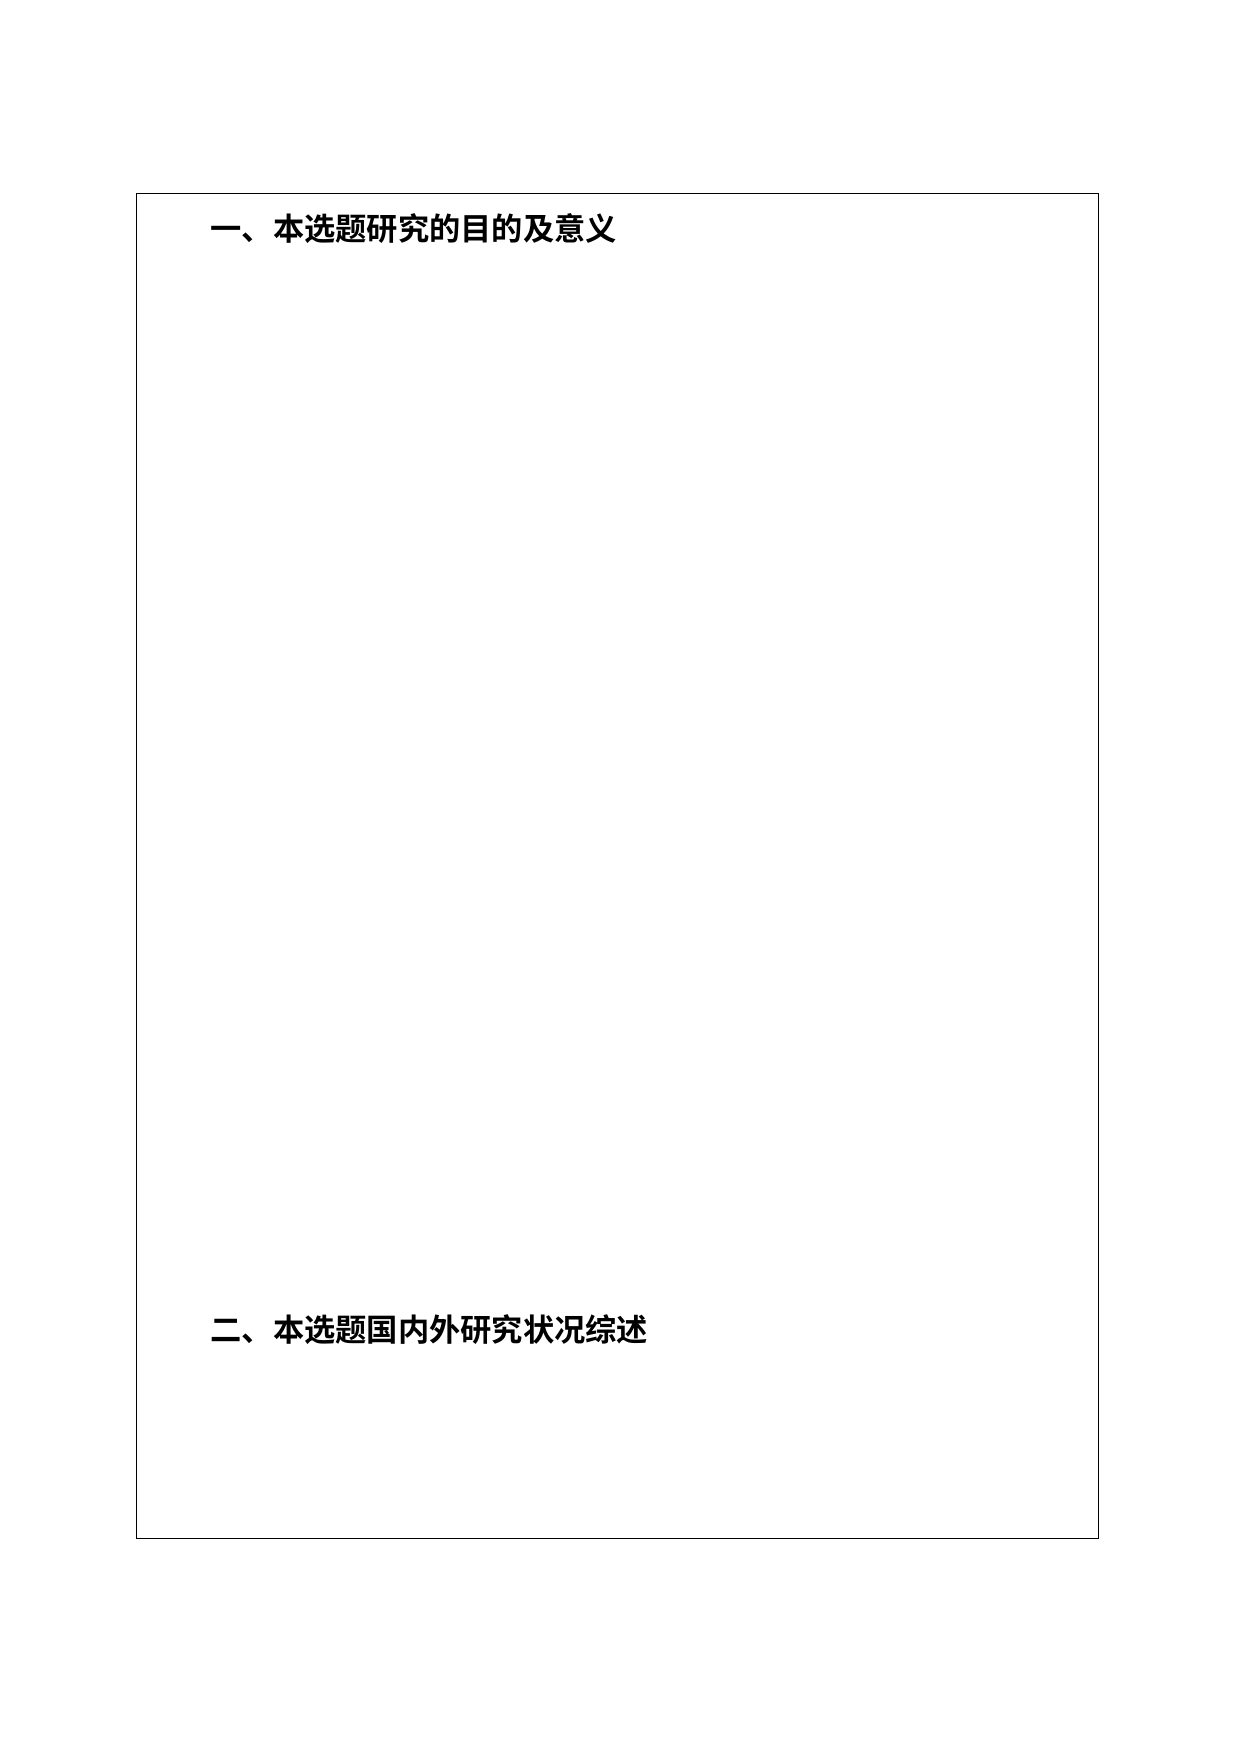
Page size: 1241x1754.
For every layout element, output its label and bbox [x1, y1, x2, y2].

table_header [137, 194, 1098, 1538]
